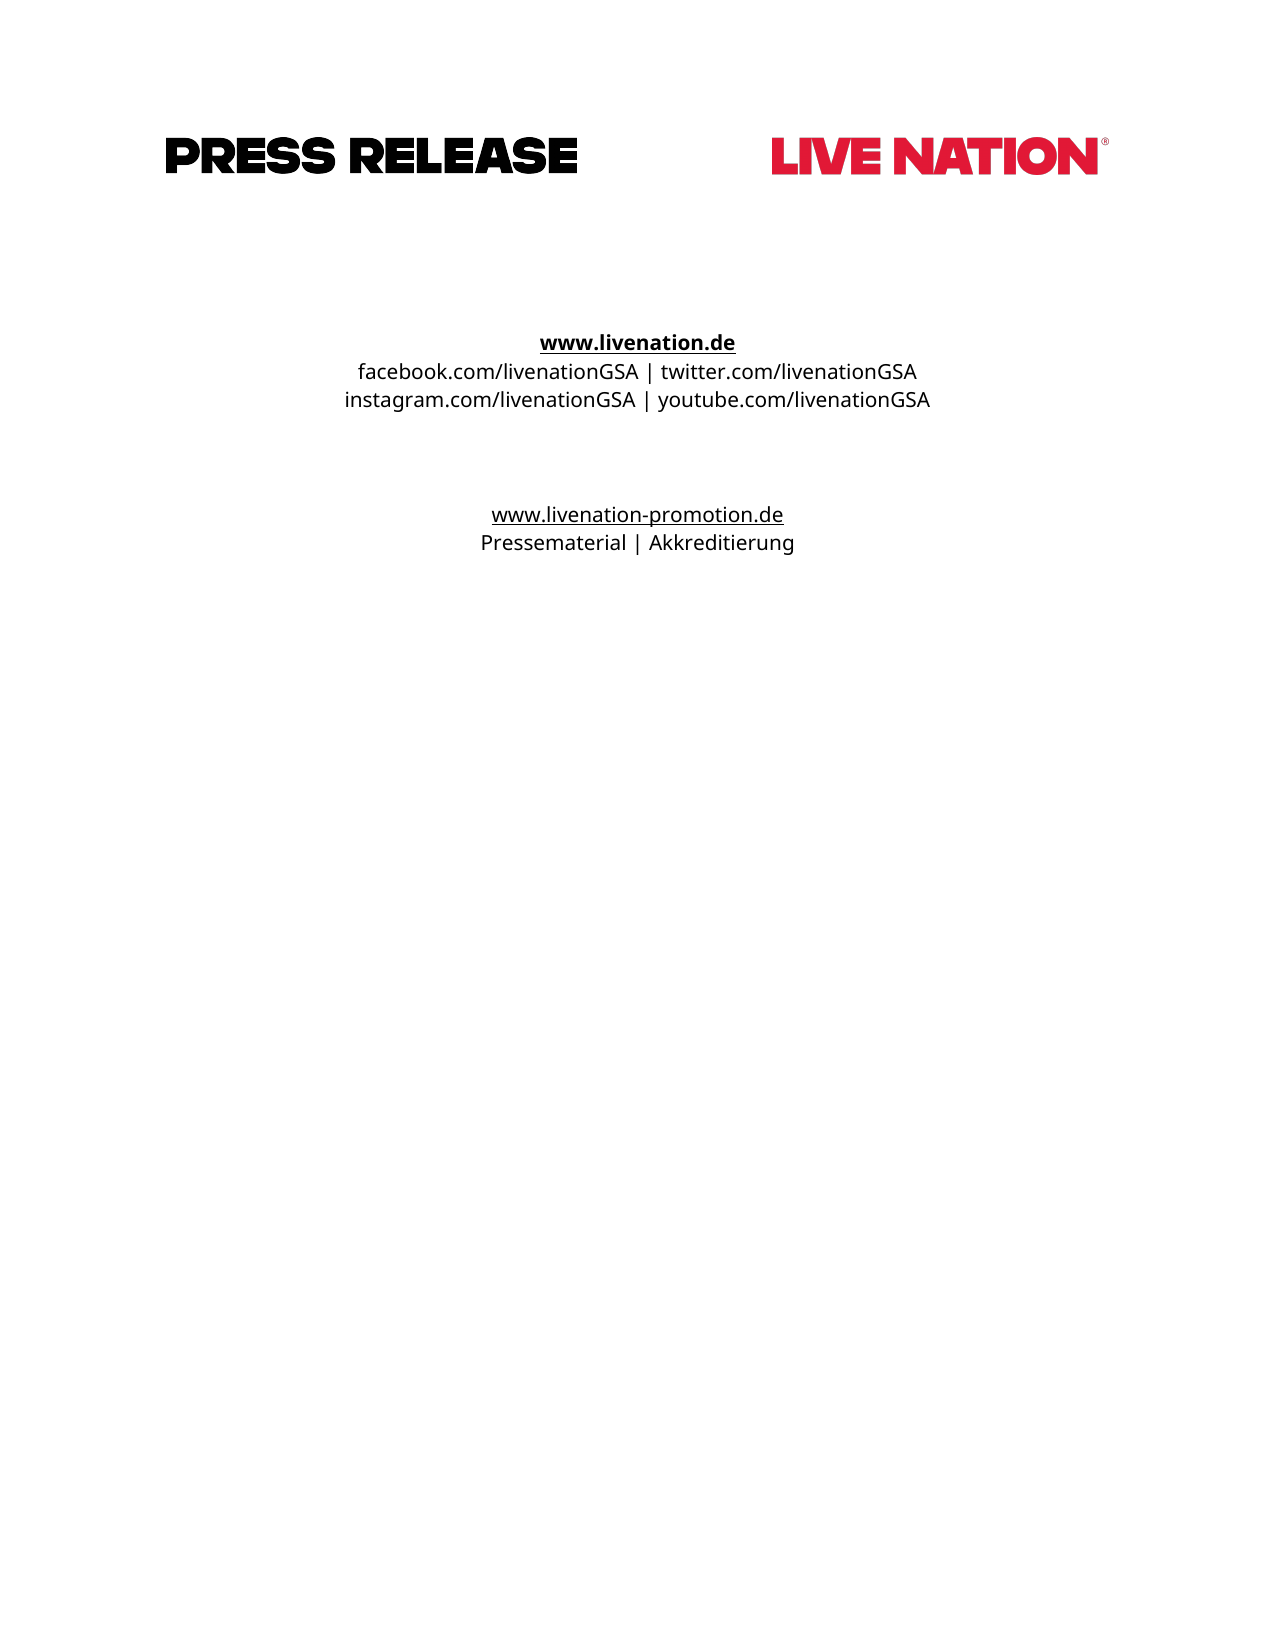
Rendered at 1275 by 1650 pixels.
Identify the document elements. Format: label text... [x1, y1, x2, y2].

text Pressematerial | Akkreditierung [150, 528, 1125, 557]
text www.livenation-promotion.de [150, 500, 1125, 528]
picture [772, 137, 1109, 175]
picture [166, 137, 577, 174]
text instagram.com/livenationGSA | youtube.com/livenationGSA [150, 385, 1125, 414]
text www.livenation.de facebook.com/livenationGSA | twitter.com/livenationGSA [150, 328, 1125, 385]
